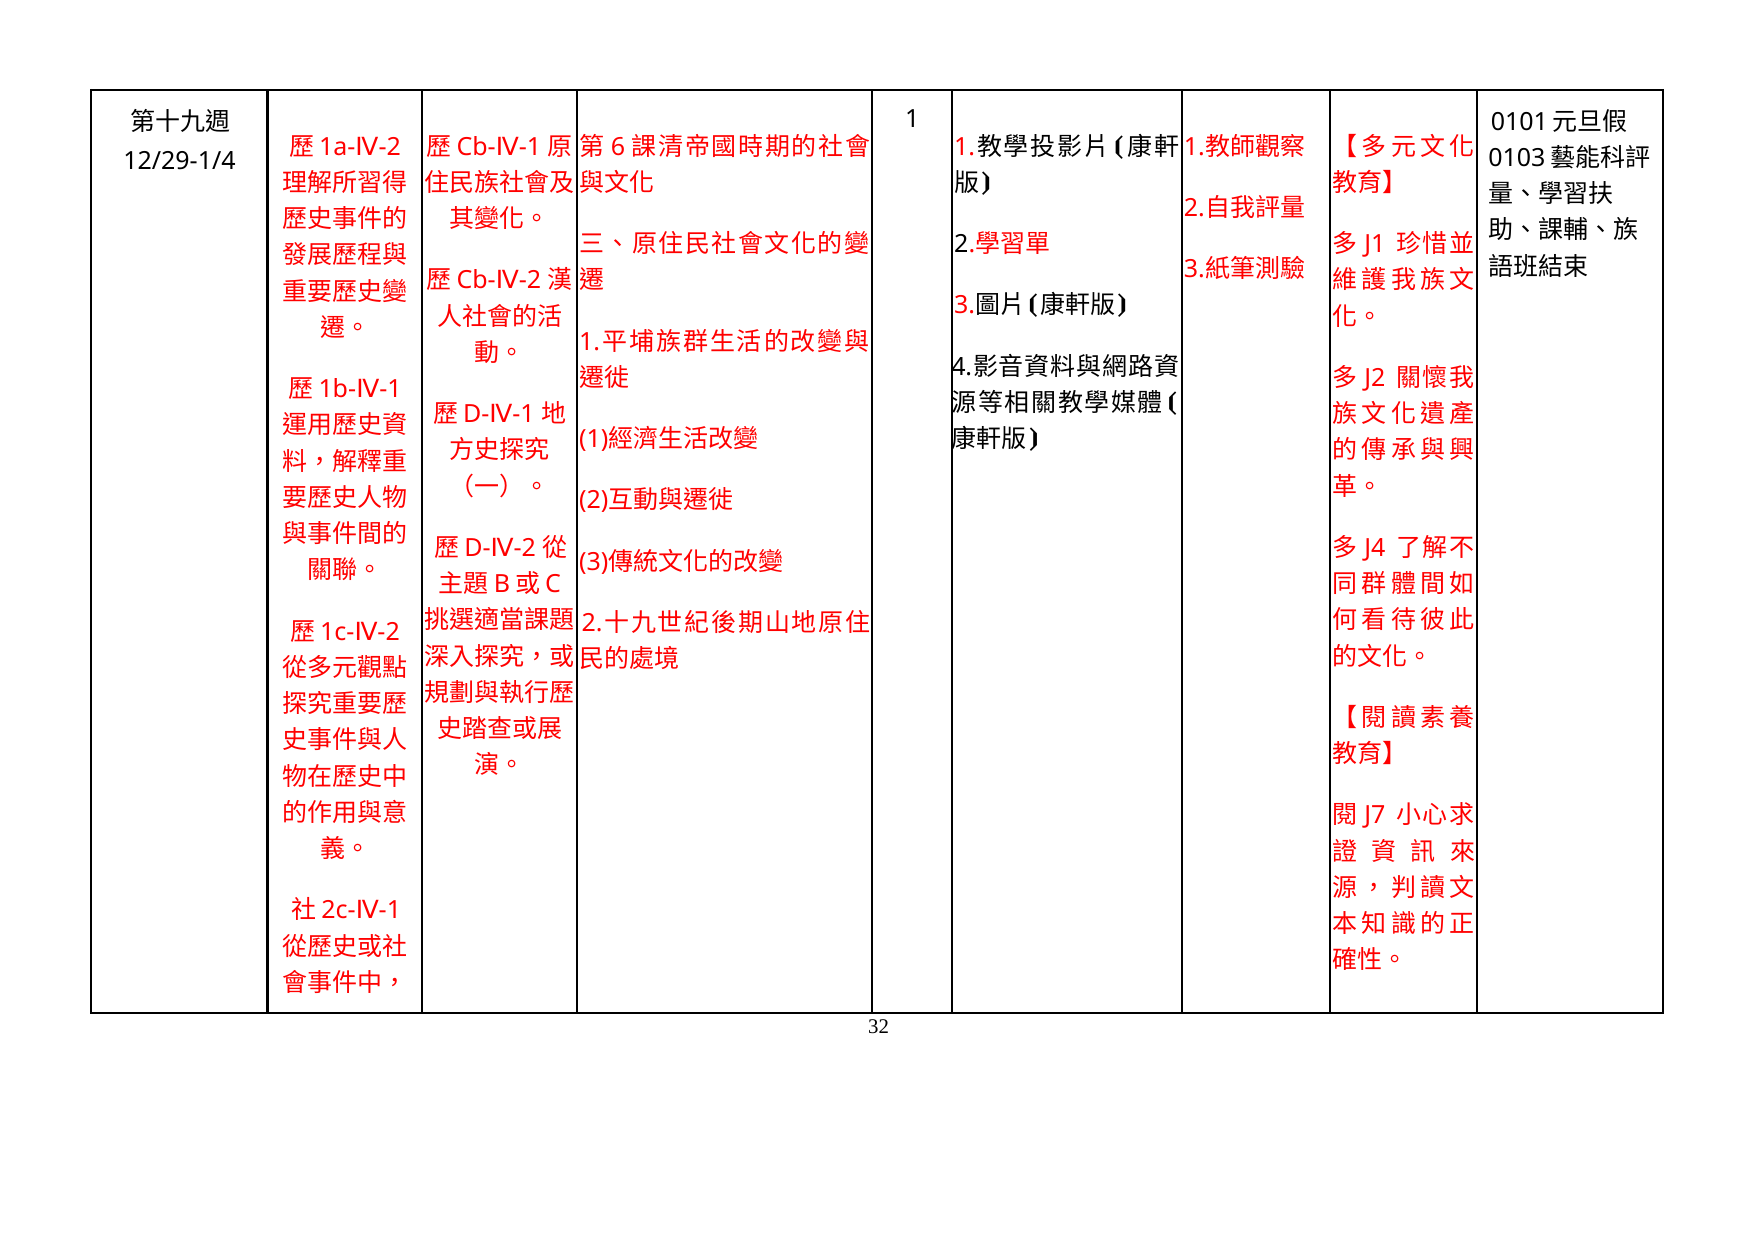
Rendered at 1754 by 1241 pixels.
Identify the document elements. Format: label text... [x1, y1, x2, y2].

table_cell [1331, 91, 1476, 1012]
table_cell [269, 91, 421, 1012]
table_cell 第十九週12/29-1/4 [92, 91, 266, 1012]
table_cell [578, 91, 871, 1012]
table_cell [953, 91, 1181, 1012]
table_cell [423, 91, 576, 1012]
table_cell 1 [873, 91, 951, 1012]
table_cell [1478, 91, 1662, 1012]
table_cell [1183, 91, 1329, 1012]
